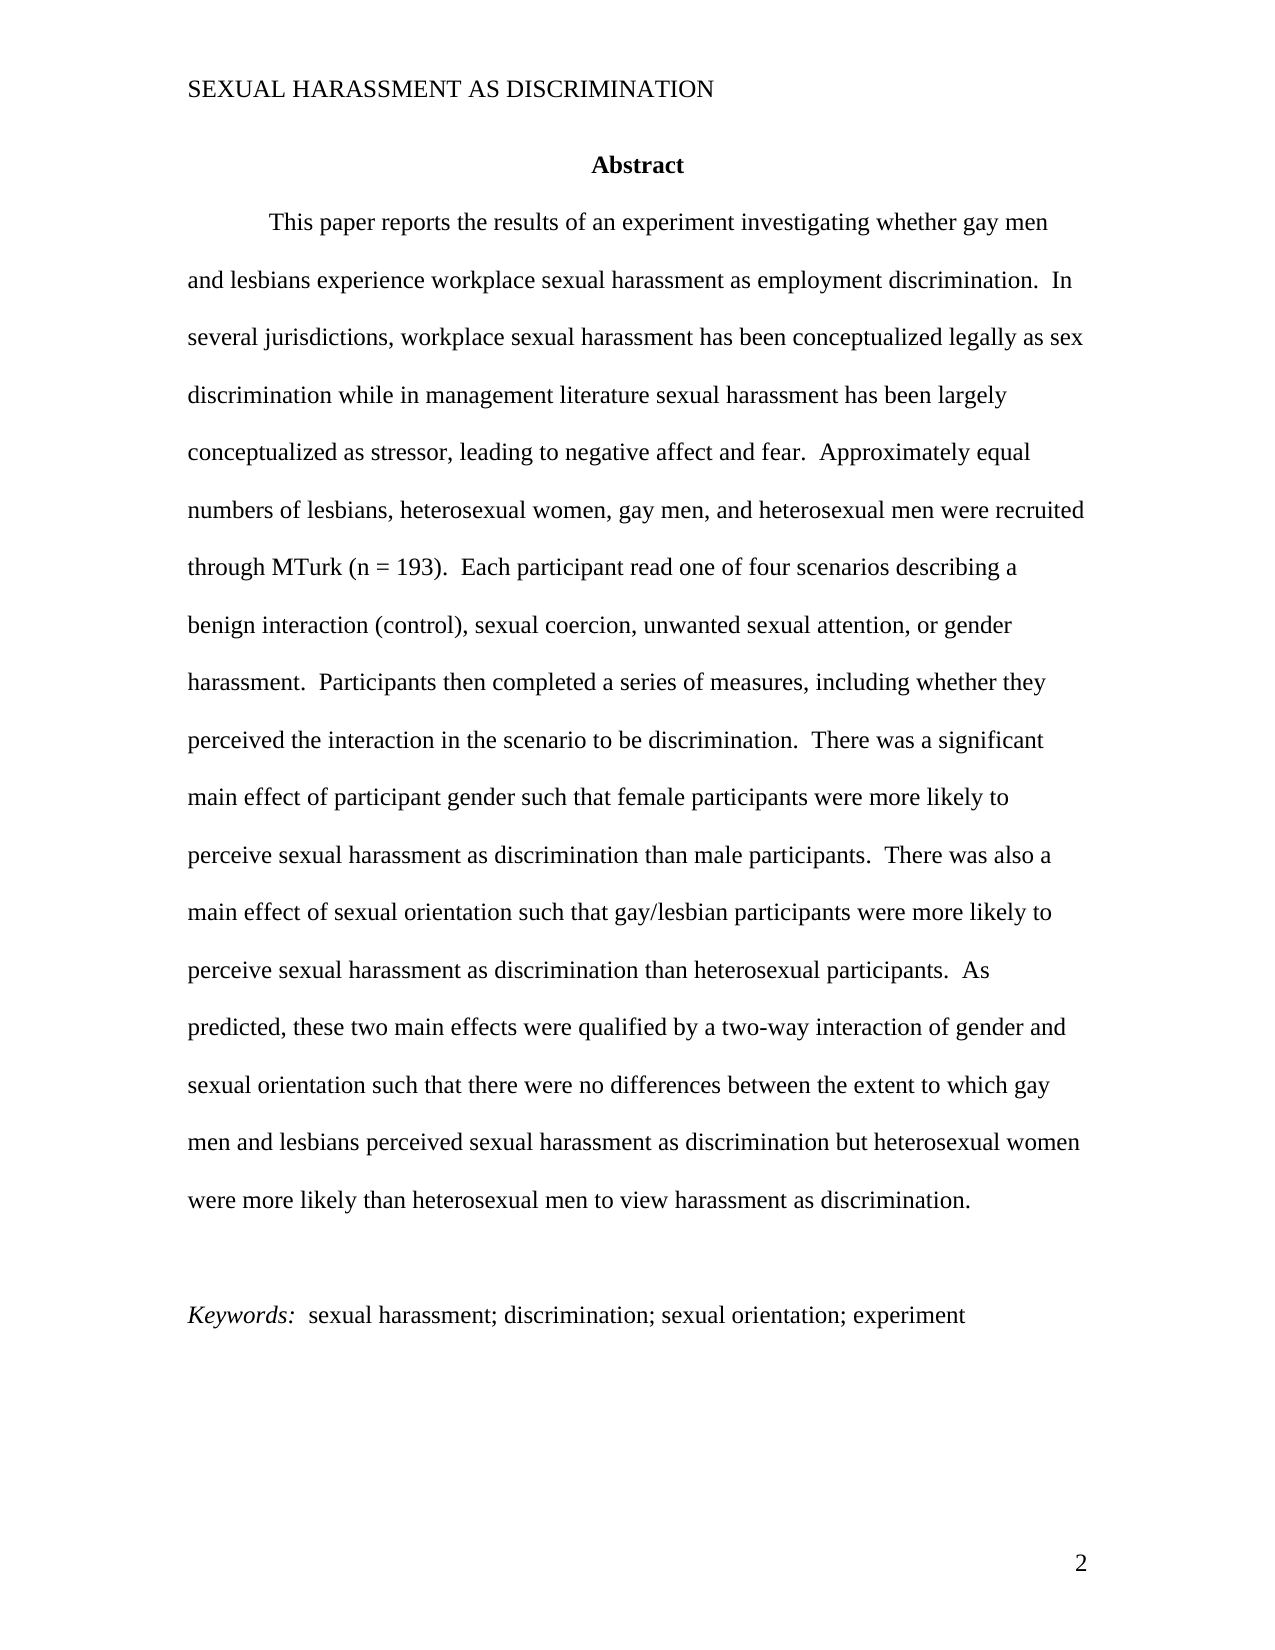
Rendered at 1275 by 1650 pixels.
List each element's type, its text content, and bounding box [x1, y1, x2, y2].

text Keywords: sexual harassment; discrimination; sexual orientation; experiment [187, 1300, 1087, 1329]
text This paper reports the results of an experiment investigating whether gay men and lesbians experience workplace sexual harassment as employment discrimination. In several jurisdictions, workplace sexual harassment has been conceptualized legally as sex discrimination while in management literature sexual harassment has been largely conceptualized as stressor, leading to negative affect and fear. Approximately equal numbers of lesbians, heterosexual women, gay men, and heterosexual men were recruited through MTurk (n = 193). Each participant read one of four scenarios describing a benign interaction (control), sexual coercion, unwanted sexual attention, or gender harassment. Participants then completed a series of measures, including whether they perceived the interaction in the scenario to be discrimination. There was a significant main effect of participant gender such that female participants were more likely to perceive sexual harassment as discrimination than male participants. There was also a main effect of sexual orientation such that gay/lesbian participants were more likely to perceive sexual harassment as discrimination than heterosexual participants. As predicted, these two main effects were qualified by a two-way interaction of gender and sexual orientation such that there were no differences between the extent to which gay men and lesbians perceived sexual harassment as discrimination but heterosexual women were more likely than heterosexual men to view harassment as discrimination. [187, 207, 1087, 1214]
text Abstract [187, 150, 1087, 179]
